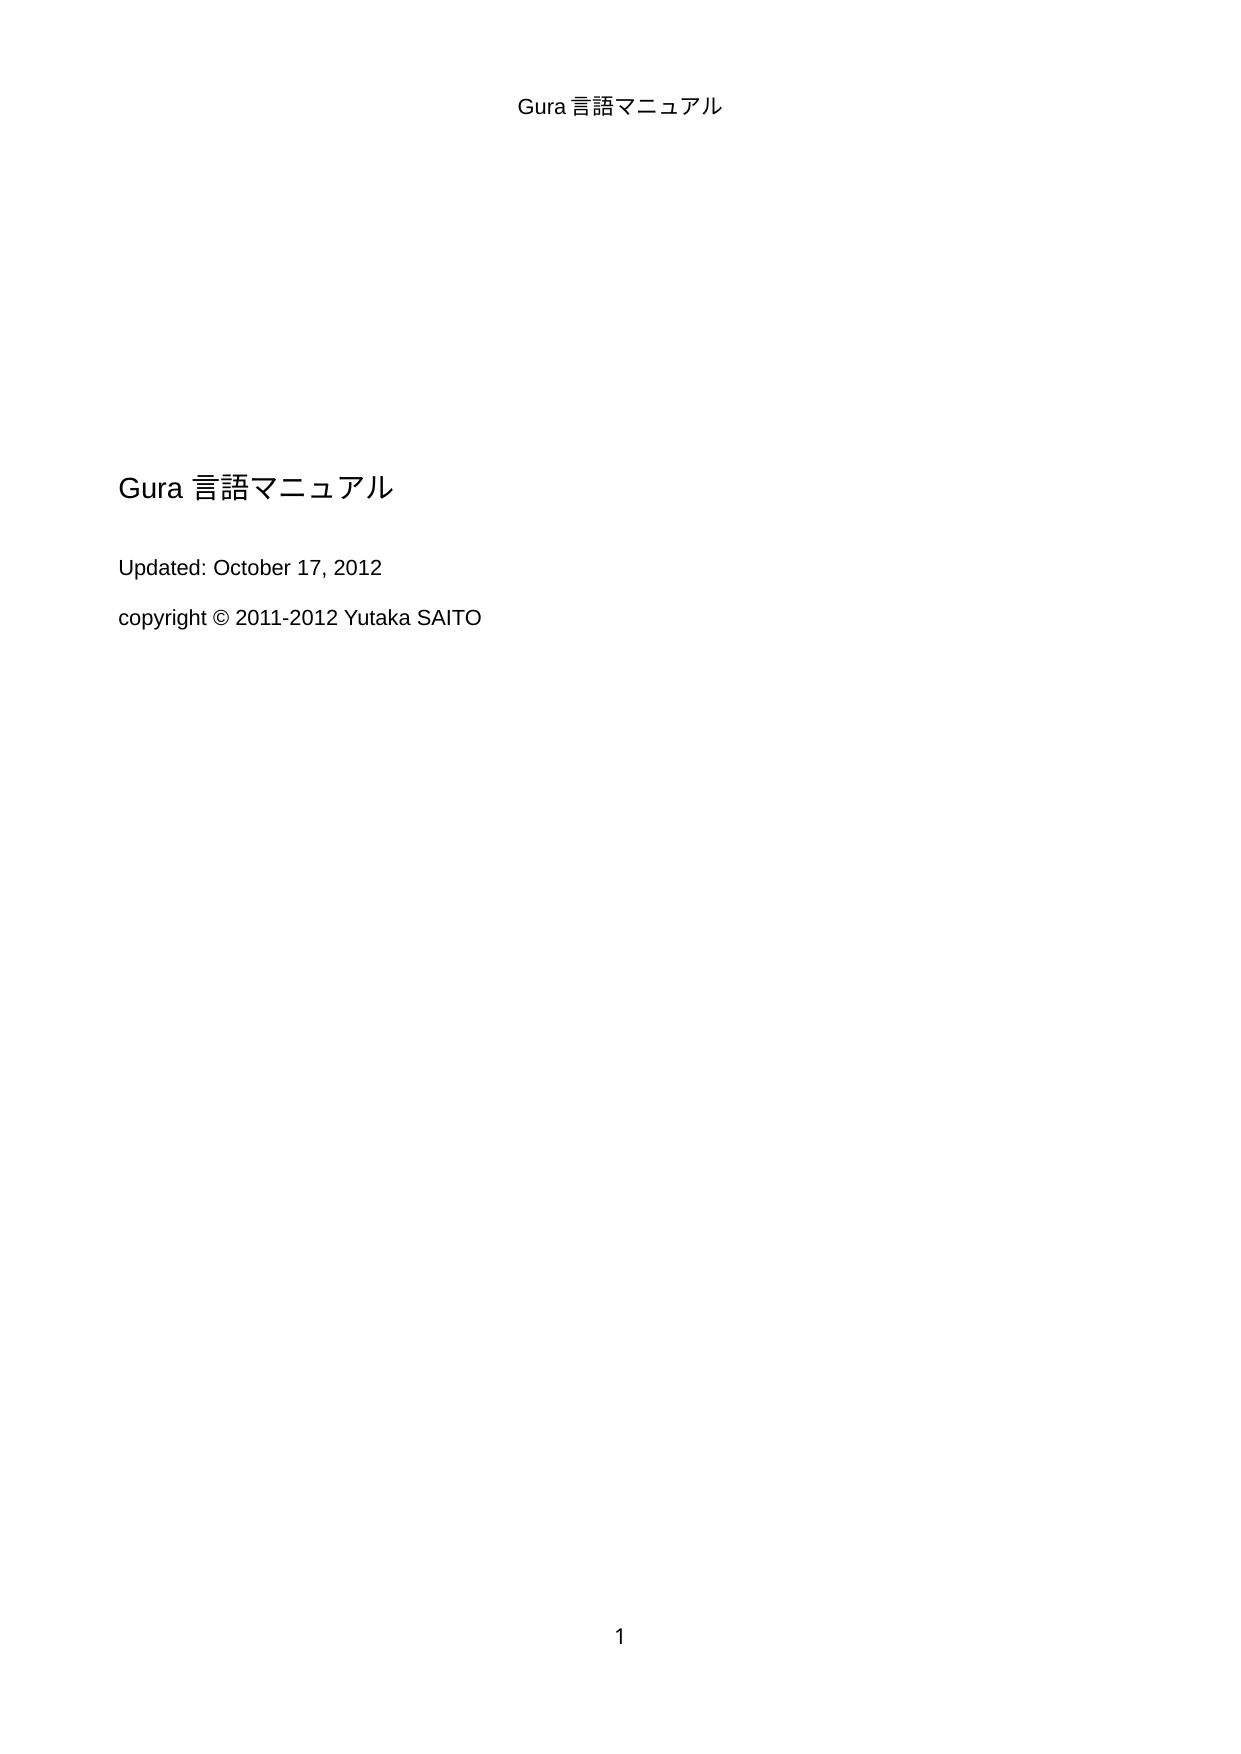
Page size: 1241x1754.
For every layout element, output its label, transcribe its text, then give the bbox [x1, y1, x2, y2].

text Gura 言語マニュアル [118, 448, 1122, 523]
text copyright © 2011-2012 Yutaka SAITO [118, 598, 1122, 636]
text Updated: October 15, 2012 [118, 548, 1122, 586]
